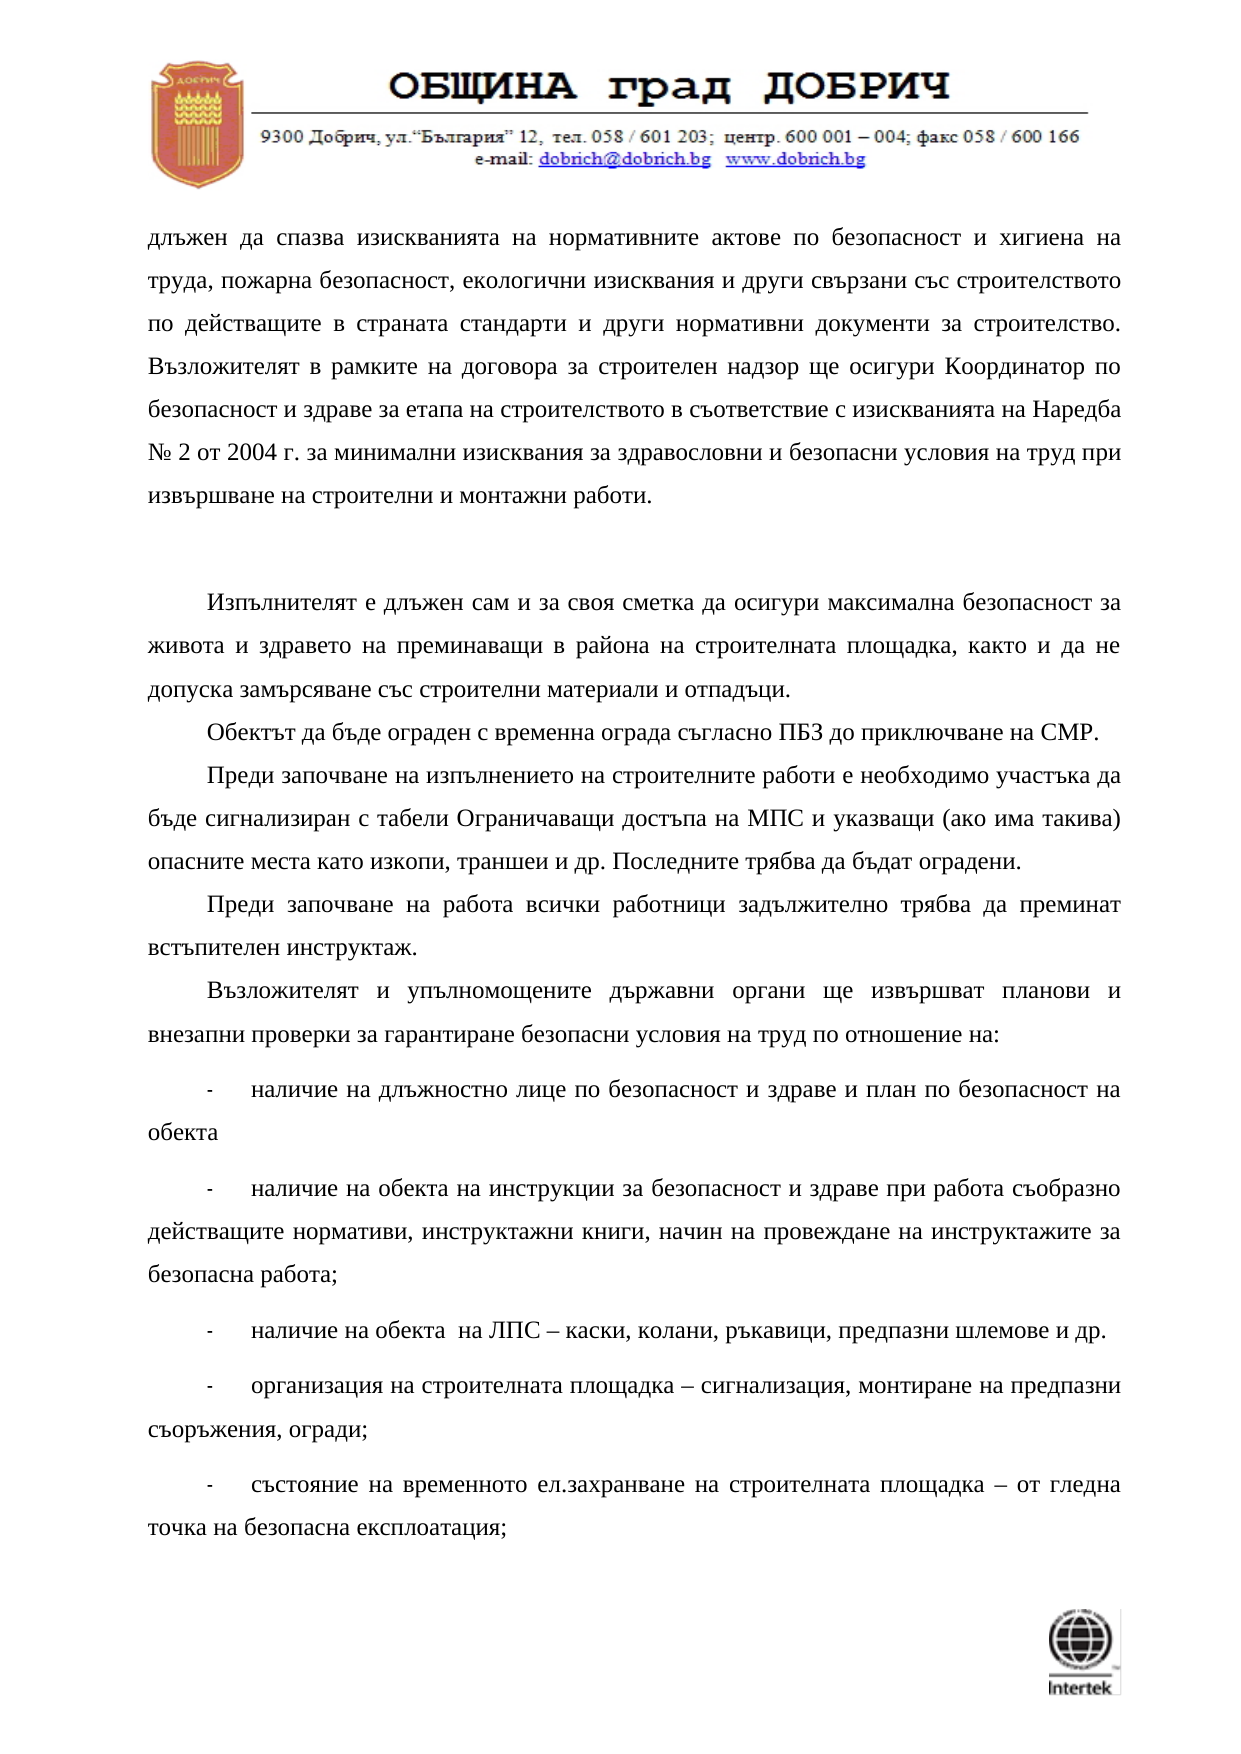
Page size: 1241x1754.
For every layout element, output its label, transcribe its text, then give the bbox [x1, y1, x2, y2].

list наличие на обекта на ЛПС – каски, колани, ръкавици, предпазни шлемове и др. [148, 1315, 1122, 1344]
list състояние на временното ел.захранване на строителната площадка – от гледна точка на безопасна експлоатация; [148, 1469, 1122, 1541]
picture [147, 59, 1093, 192]
text Изпълнителят е длъжен сам и за своя сметка да осигури максимална безопасност за живота и здравето на преминаващи в района на строителната площадка, както и да не допуска замърсяване със строителни материали и отпадъци. [148, 587, 1122, 702]
list наличие на обекта на инструкции за безопасност и здраве при работа съобразно действащите нормативи, инструктажни книги, начин на провеждане на инструктажите за безопасна работа; [148, 1173, 1122, 1288]
text Преди започване на изпълнението на строителните работи е необходимо участъка да бъде сигнализиран с табели Ограничаващи достъпа на МПС и указващи (ако има такива) опасните места като изкопи, траншеи и др. Последните трябва да бъдат оградени. [148, 760, 1122, 875]
picture [1049, 1609, 1123, 1697]
text Обектът да бъде ограден с временна ограда съгласно ПБЗ до приключване на СМР. [148, 717, 1122, 746]
text Възложителят и упълномощените държавни органи ще извършват планови и внезапни проверки за гарантиране безопасни условия на труд по отношение на: [148, 976, 1122, 1047]
text Преди започване на работа всички работници задължително трябва да преминат встъпителен инструктаж. [148, 889, 1122, 961]
list организация на строителната площадка – сигнализация, монтиране на предпазни съоръжения, огради; [148, 1371, 1122, 1442]
list наличие на длъжностно лице по безопасност и здраве и план по безопасност на обекта [148, 1074, 1122, 1146]
